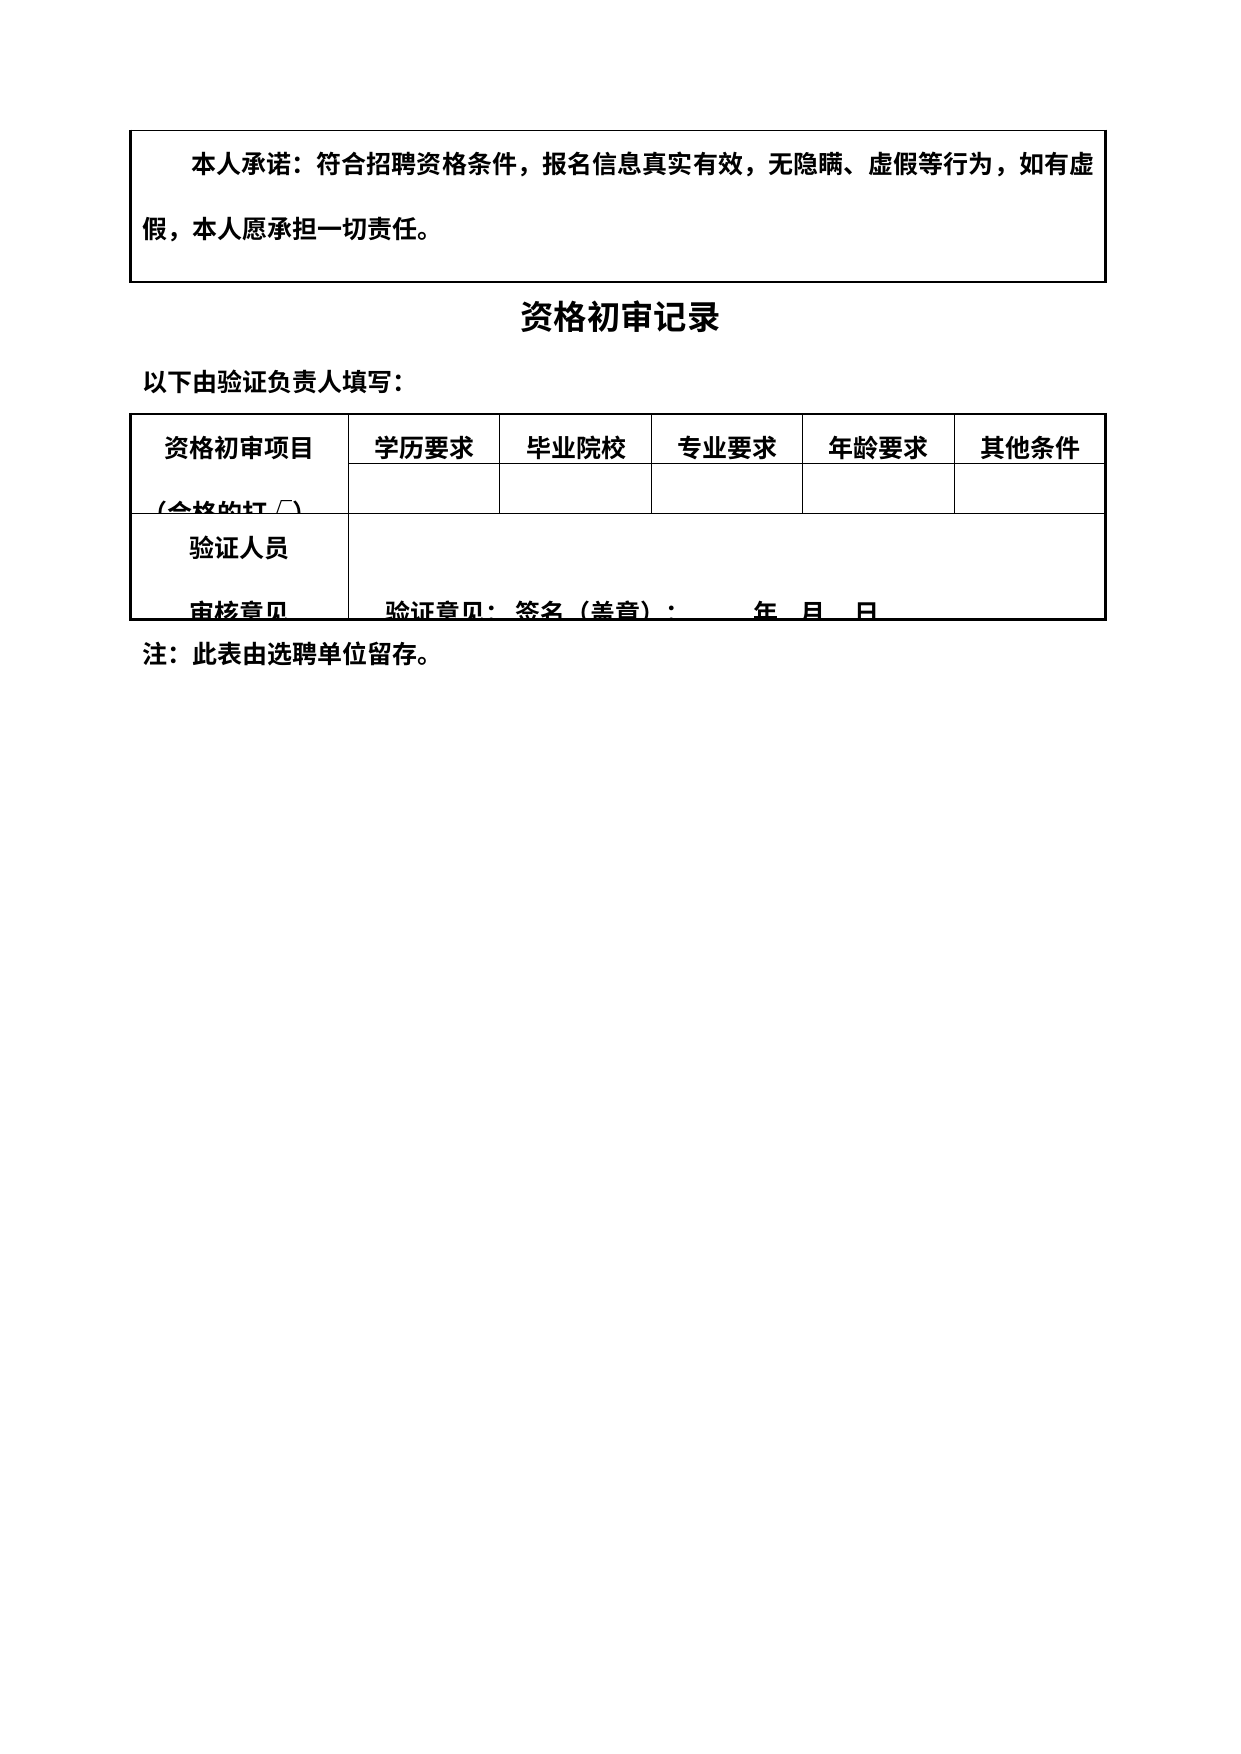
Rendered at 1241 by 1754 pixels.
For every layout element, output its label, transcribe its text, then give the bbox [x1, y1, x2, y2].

table_cell [955, 464, 1104, 513]
table_header 毕业院校 [500, 415, 651, 463]
table_header 资格初审项目 （合格的打√） [132, 415, 348, 513]
table_cell [652, 464, 802, 513]
text 以下由验证负责人填写： [142, 348, 1098, 413]
table_cell 验证人员 审核意见 [132, 514, 348, 617]
table_header 学历要求 [349, 415, 499, 463]
table_header 专业要求 [652, 415, 802, 463]
table_cell [803, 464, 954, 513]
text 资格初审记录 [142, 283, 1098, 348]
table_cell 验证意见： 签名（盖章）： 年 月 日 [349, 514, 1104, 617]
table_header 年龄要求 [803, 415, 954, 463]
text 注：此表由选聘单位留存。 [142, 621, 1098, 686]
table_cell [349, 464, 499, 513]
table_cell [500, 464, 651, 513]
table_cell 本人承诺：符合招聘资格条件，报名信息真实有效，无隐瞒、虚假等行为，如有虚假，本人愿承担一切责任。 报名者签名： 年 月 日 [132, 131, 1104, 281]
table_header 其他条件 [955, 415, 1104, 463]
